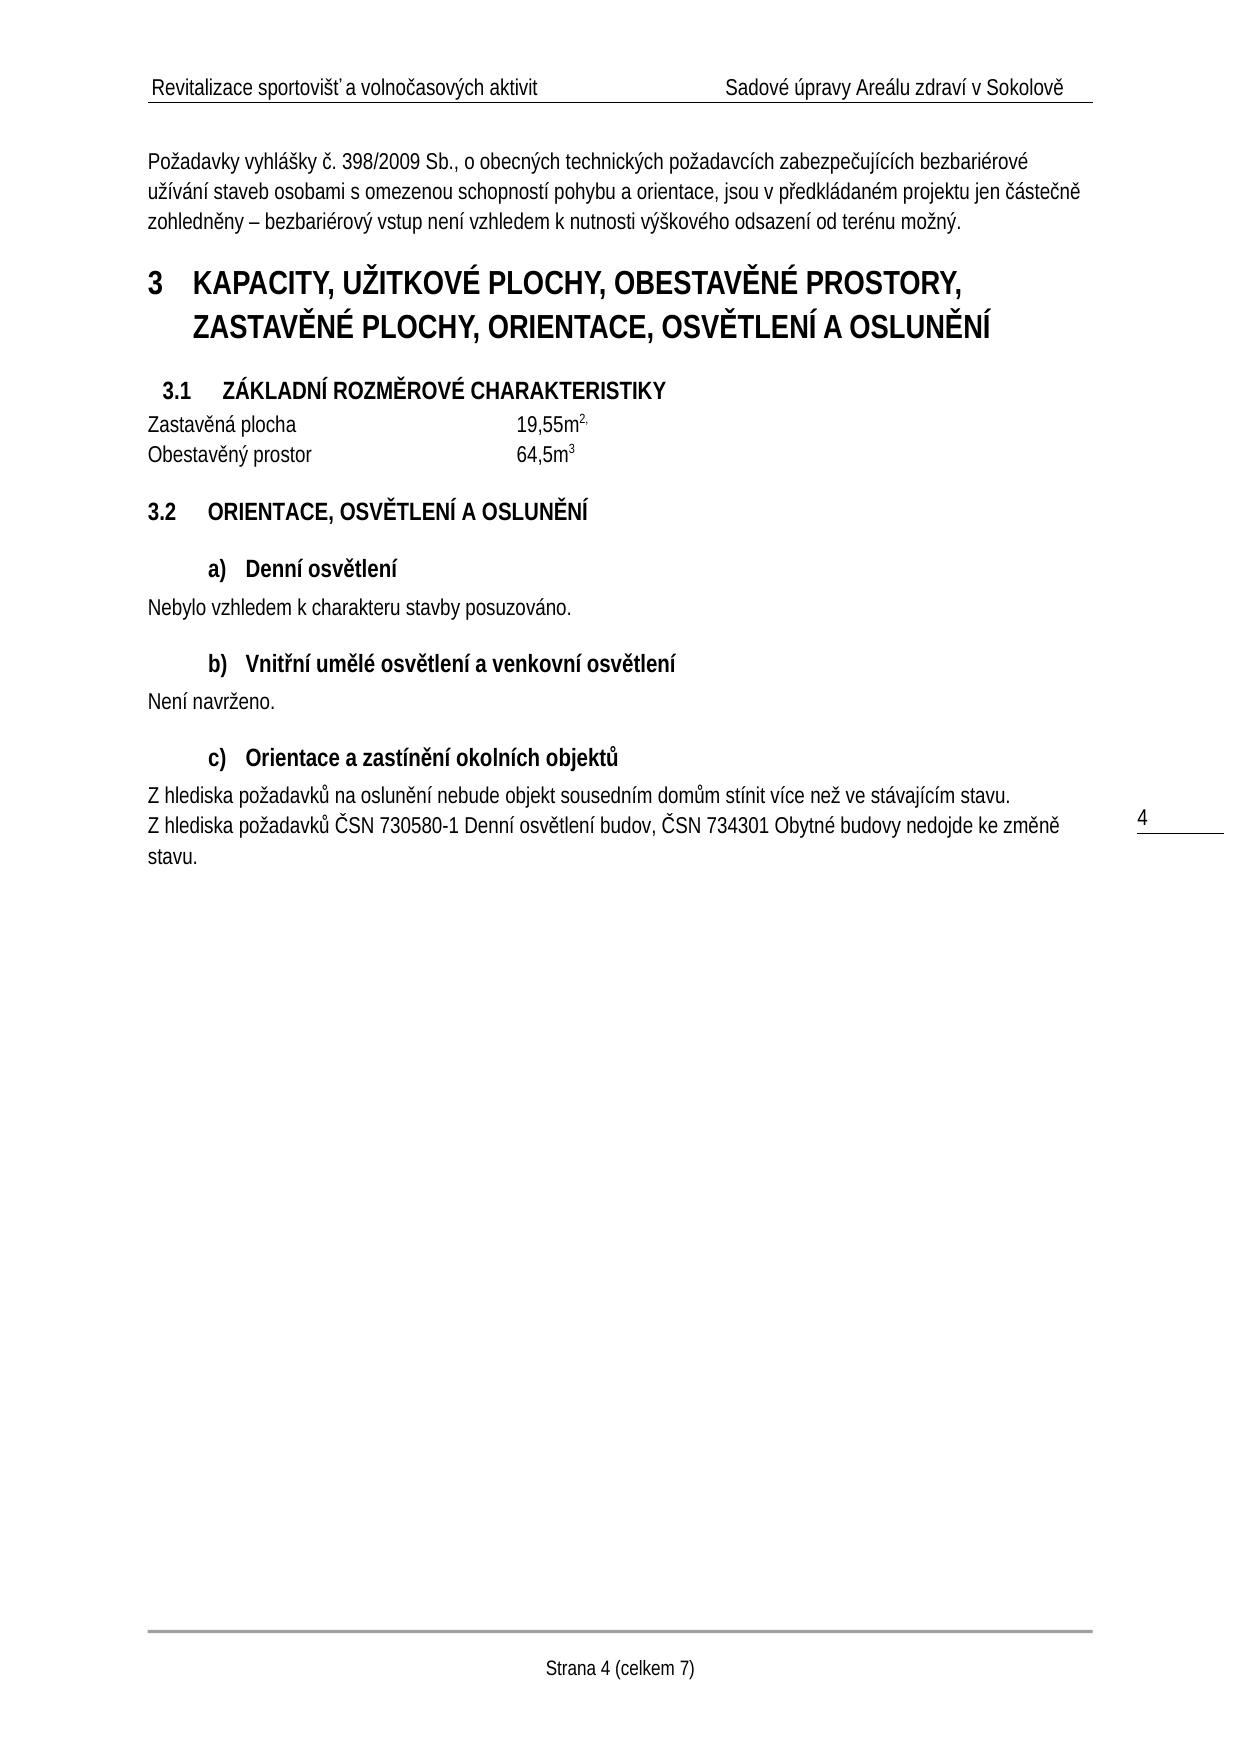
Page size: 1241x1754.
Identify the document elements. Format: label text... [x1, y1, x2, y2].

subtitle Vnitřní umělé osvětlení a venkovní osvětlení [208, 649, 1093, 677]
subtitle Denní osvětlení [208, 554, 1093, 583]
subtitle Kapacity, užitkové plochy, obestavěné prostory, zastavěné plochy, orientace, osvětlení a oslunění [148, 263, 1093, 345]
subtitle Orientace a zastínění okolních objektů [208, 743, 1093, 772]
subtitle orientace, osvětlení a oslunění [148, 496, 1093, 525]
text Obestavěný prostor 64,5m3 [148, 441, 1093, 468]
text Nebylo vzhledem k charakteru stavby posuzováno. [148, 593, 1093, 620]
text Z hlediska požadavků na oslunění nebude objekt sousedním domům stínit více než ve stávajícím stavu. Z hlediska požadavků ČSN 730580-1 Denní osvětlení budov, ČSN 734301 Obytné budovy nedojde ke změně stavu. [148, 782, 1093, 869]
subtitle Základní rozměrové charakteristiky [162, 376, 1093, 405]
text Zastavěná plocha 19,55m2, [148, 411, 1093, 437]
text Požadavky vyhlášky č. 398/2009 Sb., o obecných technických požadavcích zabezpečujících bezbariérové užívání staveb osobami s omezenou schopností pohybu a orientace, jsou v předkládaném projektu jen částečně zohledněny – bezbariérový vstup není vzhledem k nutnosti výškového odsazení od terénu možný. [148, 148, 1093, 234]
text Není navrženo. [148, 688, 1093, 714]
